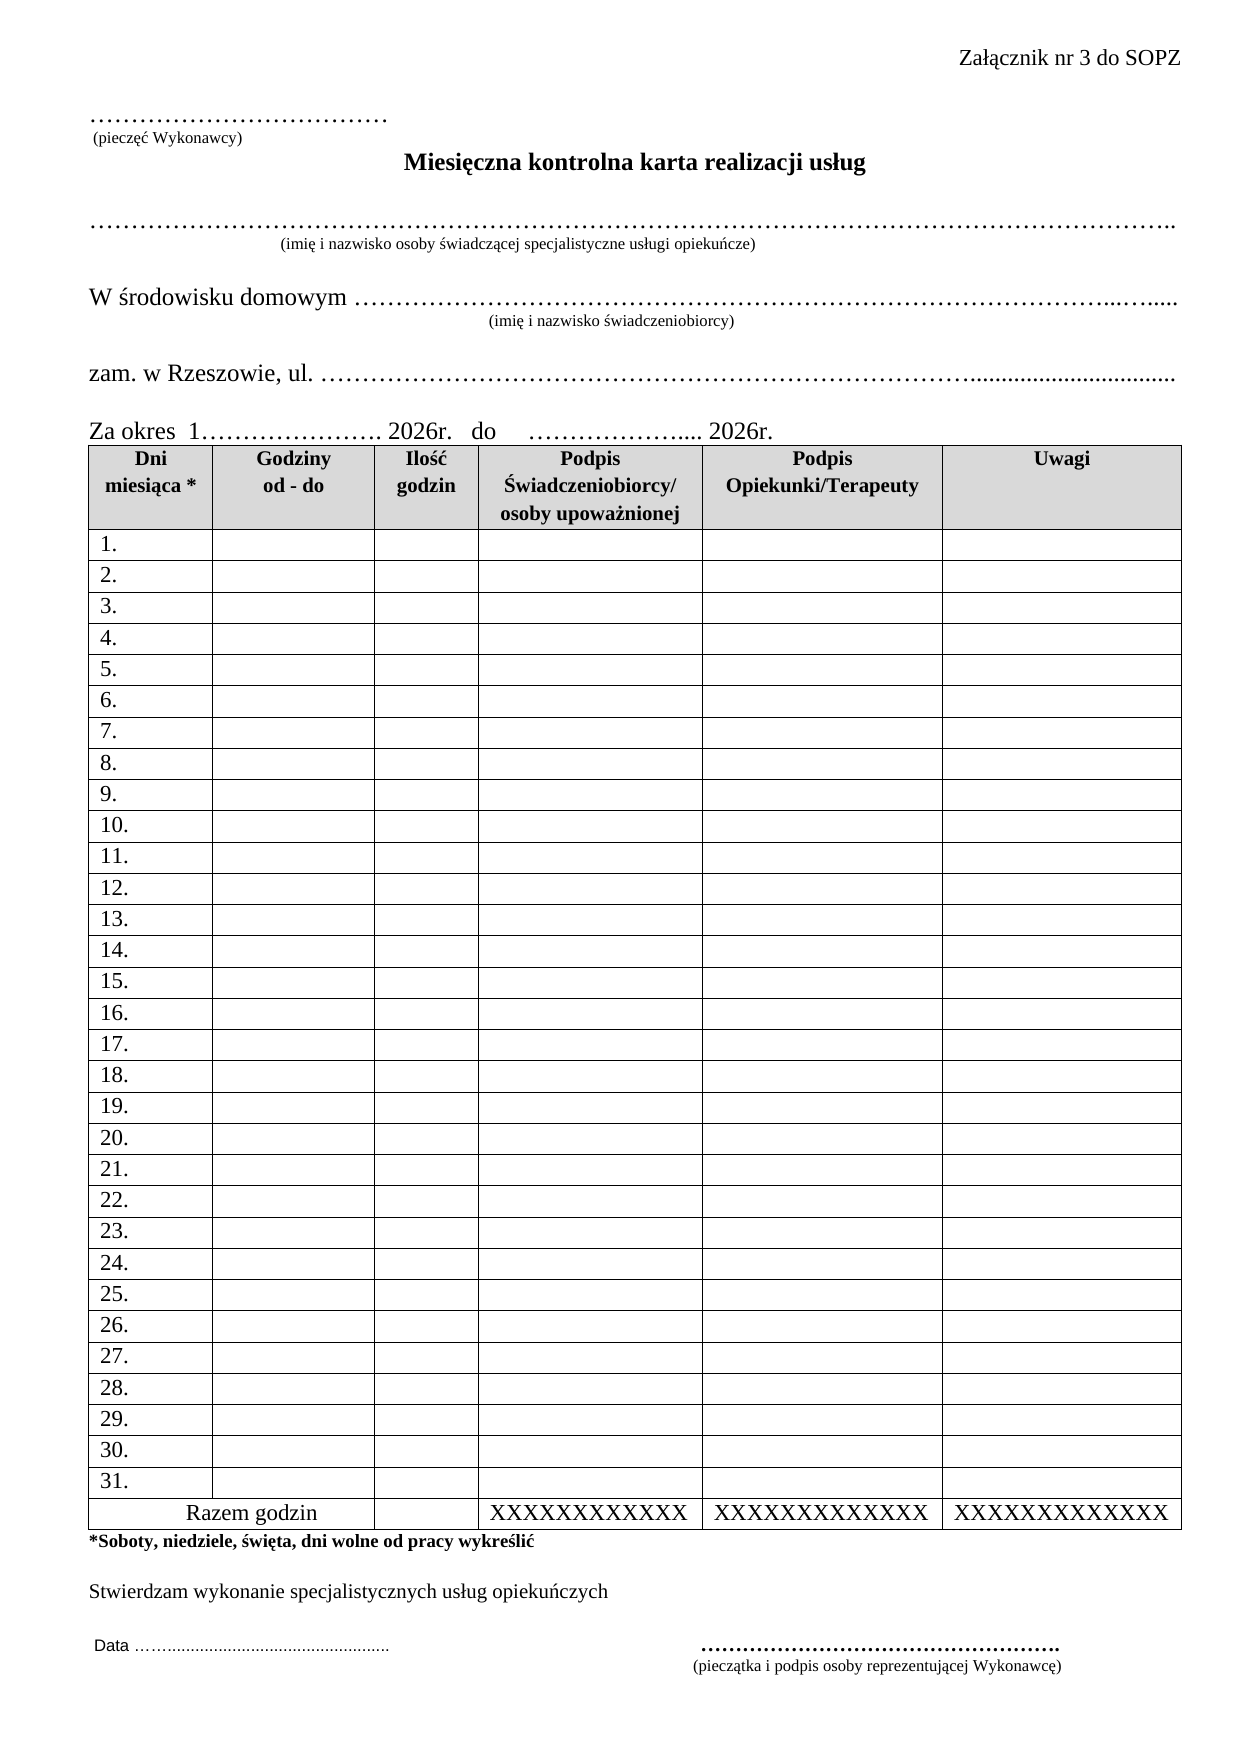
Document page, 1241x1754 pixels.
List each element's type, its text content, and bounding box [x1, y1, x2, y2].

table_cell [703, 1155, 942, 1185]
table_cell 15. [89, 968, 212, 998]
table_cell [703, 1093, 942, 1123]
table_cell [213, 1343, 374, 1373]
table_cell [375, 780, 478, 810]
table_header Dni miesiąca * [89, 446, 212, 529]
table_cell [213, 1061, 374, 1092]
table_cell [213, 1093, 374, 1123]
table_cell 16. [89, 999, 212, 1029]
table_cell 28. [89, 1374, 212, 1404]
text *Soboty, niedziele, święta, dni wolne od pracy wykreślić [89, 1530, 1181, 1552]
table_cell 2. [89, 561, 212, 592]
table_cell [703, 1280, 942, 1310]
table_cell [703, 655, 942, 685]
table_cell 6. [89, 686, 212, 717]
table_cell [375, 718, 478, 748]
table_cell [375, 655, 478, 685]
table_cell [943, 624, 1181, 654]
text (imię i nazwisko świadczeniobiorcy) [89, 310, 1181, 329]
table_cell [375, 561, 478, 592]
table_cell [703, 718, 942, 748]
table_cell [479, 1343, 702, 1373]
table_cell [703, 1374, 942, 1404]
table_cell [375, 1093, 478, 1123]
table_cell [479, 1218, 702, 1248]
table_cell 13. [89, 905, 212, 935]
table_cell 10. [89, 811, 212, 842]
table_cell [213, 1405, 374, 1435]
table_cell [943, 843, 1181, 873]
table_cell [943, 718, 1181, 748]
table_cell [703, 843, 942, 873]
table_cell [943, 1436, 1181, 1467]
table_cell [375, 1280, 478, 1310]
table_cell [213, 905, 374, 935]
table_cell [375, 530, 478, 560]
table_cell [943, 874, 1181, 904]
table_cell [703, 1343, 942, 1373]
table_cell [943, 561, 1181, 592]
table_cell [213, 843, 374, 873]
table_cell [479, 1249, 702, 1279]
text ……………………………… [89, 99, 1181, 128]
table_cell [943, 1030, 1181, 1060]
table_cell [943, 968, 1181, 998]
table_cell [703, 968, 942, 998]
table_cell [213, 718, 374, 748]
table_cell [213, 530, 374, 560]
table_cell [943, 780, 1181, 810]
text Stwierdzam wykonanie specjalistycznych usług opiekuńczych [89, 1579, 1181, 1603]
table_cell 30. [89, 1436, 212, 1467]
table_cell [479, 780, 702, 810]
table_cell [375, 1061, 478, 1092]
table_cell [703, 1186, 942, 1217]
table_cell [479, 999, 702, 1029]
table_cell 23. [89, 1218, 212, 1248]
table_cell [479, 1436, 702, 1467]
table_cell [375, 999, 478, 1029]
table_cell [375, 905, 478, 935]
table_cell [703, 561, 942, 592]
table_cell [703, 530, 942, 560]
table_cell [213, 1186, 374, 1217]
text Załącznik nr 3 do SOPZ [89, 44, 1181, 71]
table_cell [479, 1468, 702, 1498]
table_cell [703, 1405, 942, 1435]
table_cell [375, 874, 478, 904]
table_cell Razem godzin [89, 1499, 374, 1529]
table_cell [479, 905, 702, 935]
table_cell [943, 530, 1181, 560]
table_cell [479, 843, 702, 873]
table_cell [213, 1030, 374, 1060]
table_cell [375, 1405, 478, 1435]
table_cell 22. [89, 1186, 212, 1217]
table_cell [213, 624, 374, 654]
table_cell [375, 1030, 478, 1060]
table_cell [375, 1436, 478, 1467]
table_cell 27. [89, 1343, 212, 1373]
table_cell [375, 936, 478, 967]
table_cell [479, 530, 702, 560]
table_cell [479, 1061, 702, 1092]
table_cell 17. [89, 1030, 212, 1060]
table_cell [479, 1030, 702, 1060]
table_cell [213, 1249, 374, 1279]
table_cell [213, 968, 374, 998]
table_header Ilość godzin [375, 446, 478, 529]
table_cell 24. [89, 1249, 212, 1279]
table_cell [213, 1218, 374, 1248]
table_cell [479, 1124, 702, 1154]
table_cell [375, 811, 478, 842]
table_cell XXXXXXXXXXXXX [943, 1499, 1181, 1529]
table_cell [943, 1218, 1181, 1248]
table_cell [479, 874, 702, 904]
table_cell 5. [89, 655, 212, 685]
table_cell [213, 561, 374, 592]
table_cell [375, 968, 478, 998]
table_cell [213, 1436, 374, 1467]
table_cell 7. [89, 718, 212, 748]
table_cell [943, 936, 1181, 967]
table_cell [375, 1124, 478, 1154]
table_cell 3. [89, 593, 212, 623]
table_cell [479, 655, 702, 685]
table_cell [213, 1280, 374, 1310]
table_cell [375, 1186, 478, 1217]
table_cell 1. [89, 530, 212, 560]
table_cell [943, 1374, 1181, 1404]
table_cell [375, 1499, 478, 1529]
table_cell [703, 1061, 942, 1092]
table_cell [213, 1374, 374, 1404]
table_cell [375, 749, 478, 779]
table_cell [479, 936, 702, 967]
table_cell 29. [89, 1405, 212, 1435]
table_cell 31. [89, 1468, 212, 1498]
table_cell [703, 1030, 942, 1060]
table_cell [213, 1468, 374, 1498]
table_cell [703, 593, 942, 623]
table_cell [213, 874, 374, 904]
table_cell [479, 593, 702, 623]
table_cell [943, 1343, 1181, 1373]
table_cell [213, 655, 374, 685]
table_cell [943, 811, 1181, 842]
table_cell [703, 686, 942, 717]
text Za okres 1…………………. 2026r. do ……………….... 2026r. [89, 416, 1181, 444]
table_cell [375, 1218, 478, 1248]
table_cell [479, 1280, 702, 1310]
table_cell [703, 905, 942, 935]
table_cell 8. [89, 749, 212, 779]
table_cell [479, 1405, 702, 1435]
table_cell 14. [89, 936, 212, 967]
table_cell [479, 686, 702, 717]
table_cell [213, 1155, 374, 1185]
table_cell [703, 1311, 942, 1342]
table_cell [479, 1186, 702, 1217]
table_cell [943, 1311, 1181, 1342]
table_cell [703, 999, 942, 1029]
table_cell [479, 811, 702, 842]
text W środowisku domowym ………………………………………………………………………………...…..... [89, 282, 1181, 310]
table_cell [943, 1124, 1181, 1154]
table_cell [943, 1468, 1181, 1498]
table_cell [703, 624, 942, 654]
table_cell [375, 624, 478, 654]
text ………………………………………………………………………………………………………………….. [89, 205, 1181, 234]
table_header Podpis Świadczeniobiorcy/ osoby upoważnionej [479, 446, 702, 529]
table_cell [703, 1468, 942, 1498]
table_cell [943, 1280, 1181, 1310]
table_cell [703, 1249, 942, 1279]
table_cell [213, 749, 374, 779]
table_cell [375, 593, 478, 623]
table_cell [943, 905, 1181, 935]
table_cell [375, 1468, 478, 1498]
table_cell [943, 1061, 1181, 1092]
table_cell [375, 1343, 478, 1373]
table_cell 18. [89, 1061, 212, 1092]
table_cell [213, 936, 374, 967]
text Miesięczna kontrolna karta realizacji usług [89, 147, 1181, 176]
table_header Podpis Opiekunki/Terapeuty [703, 446, 942, 529]
table_cell [479, 1093, 702, 1123]
table_cell 21. [89, 1155, 212, 1185]
table_cell [943, 1093, 1181, 1123]
table_cell [943, 1249, 1181, 1279]
table_cell [375, 1374, 478, 1404]
table_cell [943, 593, 1181, 623]
text (pieczątka i podpis osoby reprezentującej Wykonawcę) [89, 1656, 1181, 1675]
table_cell [375, 1311, 478, 1342]
text (pieczęć Wykonawcy) [89, 128, 1181, 147]
table_cell [479, 624, 702, 654]
table_cell 25. [89, 1280, 212, 1310]
table_cell [375, 843, 478, 873]
table_cell [375, 1249, 478, 1279]
table_cell [213, 593, 374, 623]
text (imię i nazwisko osoby świadczącej specjalistyczne usługi opiekuńcze) [89, 234, 1181, 253]
table_cell [479, 968, 702, 998]
table_cell [943, 999, 1181, 1029]
table_cell [479, 749, 702, 779]
table_cell 11. [89, 843, 212, 873]
table_cell [943, 655, 1181, 685]
table_header Uwagi [943, 446, 1181, 529]
table_cell [479, 718, 702, 748]
table_cell 4. [89, 624, 212, 654]
table_cell [943, 1405, 1181, 1435]
table_cell [703, 1218, 942, 1248]
table_cell [479, 1311, 702, 1342]
table_cell XXXXXXXXXXXX [479, 1499, 702, 1529]
table_cell [375, 1155, 478, 1185]
table_cell [375, 686, 478, 717]
table_cell [213, 1124, 374, 1154]
table_cell [479, 1155, 702, 1185]
text zam. w Rzeszowie, ul. ……………………………………………………………………................................. [89, 358, 1181, 416]
table_header Godziny od - do [213, 446, 374, 529]
table_cell [943, 749, 1181, 779]
table_cell [703, 780, 942, 810]
table_cell [479, 561, 702, 592]
table_cell [213, 999, 374, 1029]
table_cell [479, 1374, 702, 1404]
table_cell [213, 780, 374, 810]
table_cell 26. [89, 1311, 212, 1342]
table_cell [943, 1186, 1181, 1217]
table_cell [943, 1155, 1181, 1185]
table_cell 20. [89, 1124, 212, 1154]
table_cell [213, 1311, 374, 1342]
table_cell [703, 936, 942, 967]
table_cell [213, 686, 374, 717]
table_cell 9. [89, 780, 212, 810]
table_cell [213, 811, 374, 842]
table_cell XXXXXXXXXXXXX [703, 1499, 942, 1529]
table_cell [703, 1124, 942, 1154]
table_cell [703, 749, 942, 779]
table_cell [703, 811, 942, 842]
text Data ……................................................ ……………………………………………. [89, 1632, 1181, 1656]
table_cell [703, 1436, 942, 1467]
table_cell [943, 686, 1181, 717]
table_cell 12. [89, 874, 212, 904]
table_cell 19. [89, 1093, 212, 1123]
table_cell [703, 874, 942, 904]
